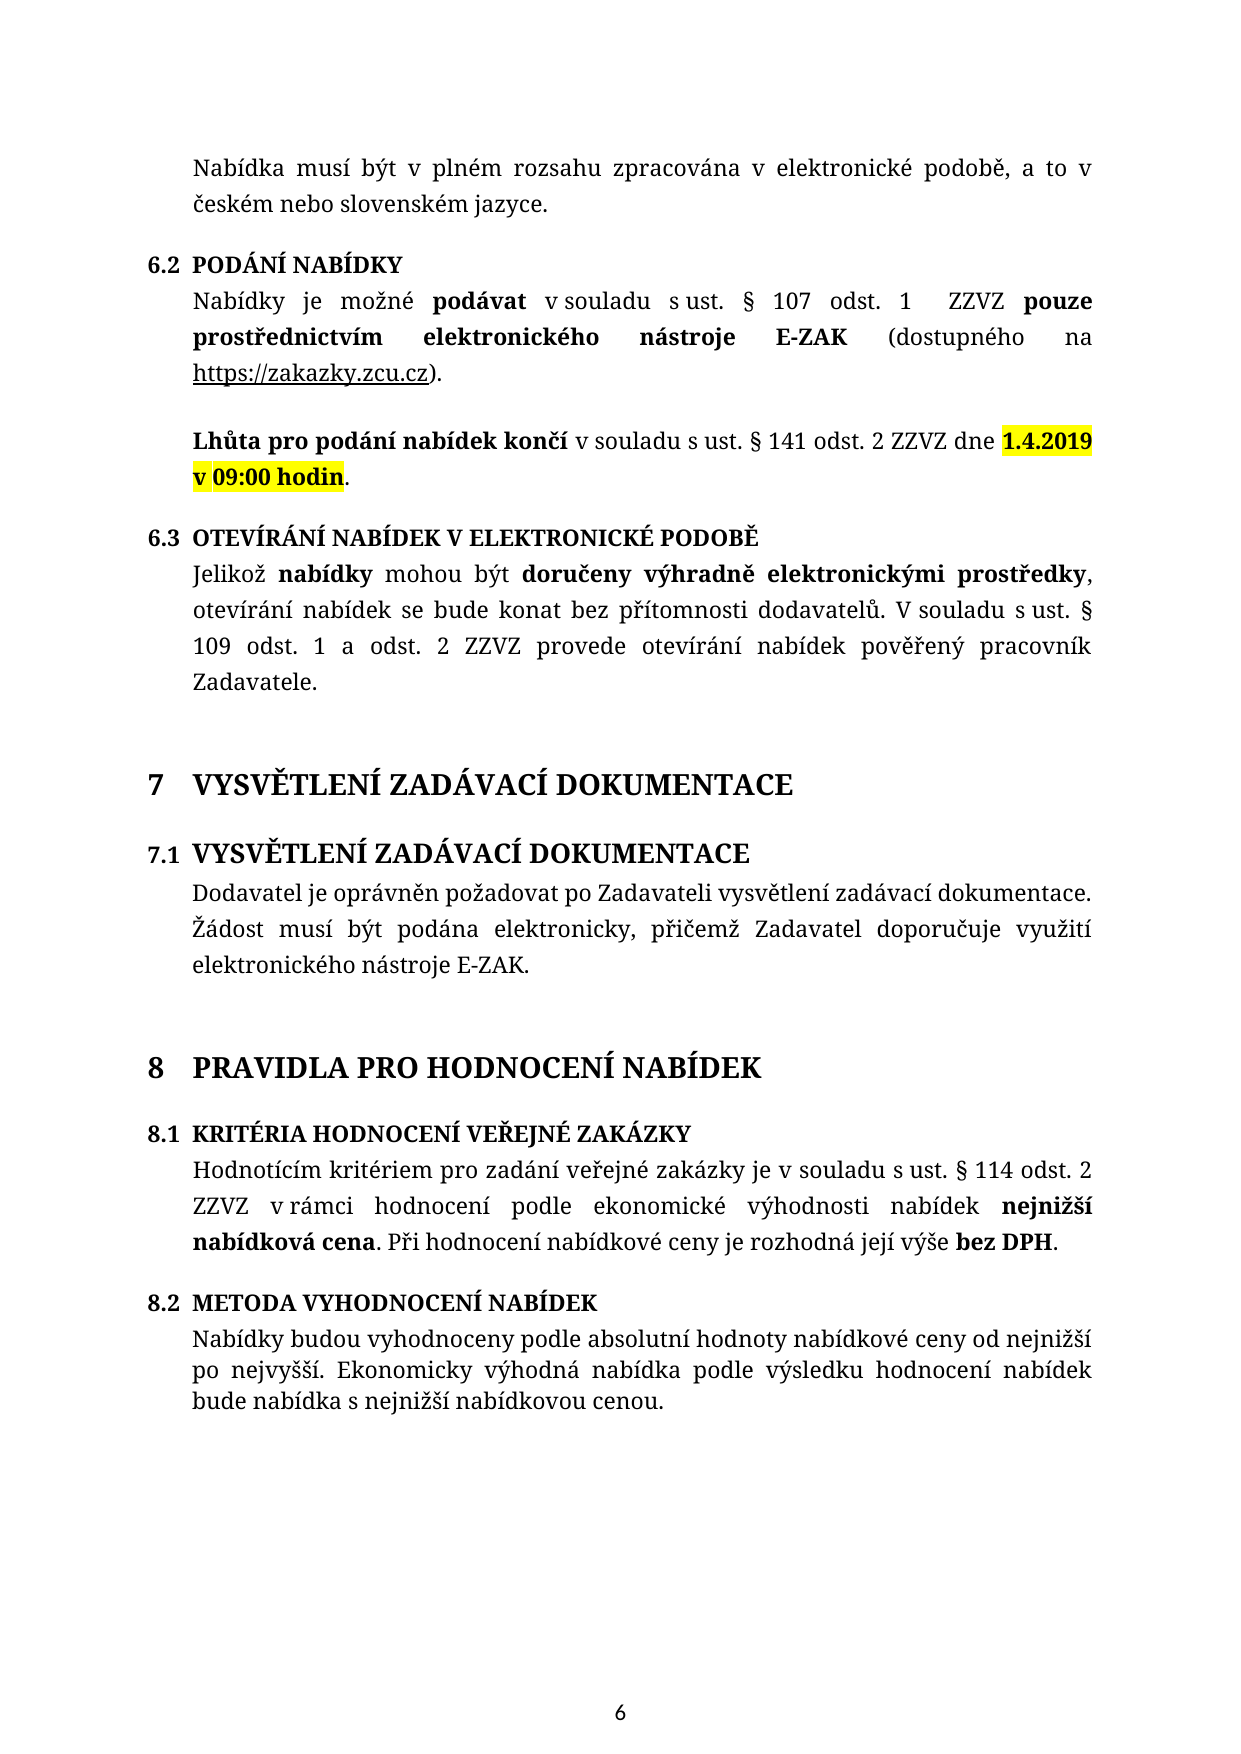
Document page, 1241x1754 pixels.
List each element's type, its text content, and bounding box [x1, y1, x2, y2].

text Jelikož nabídky mohou být doručeny výhradně elektronickými prostředky, otevírání nabídek se bude konat bez přítomnosti dodavatelů. V souladu s ust. § 109 odst. 1 a odst. 2 ZZVZ provede otevírání nabídek pověřený pracovník Zadavatele. [193, 558, 1093, 697]
text Nabídka musí být v plném rozsahu zpracována v elektronické podobě, a to v českém nebo slovenském jazyce. [193, 152, 1093, 219]
subtitle PRAVIDLA PRO HODNOCENÍ NABÍDEK [148, 1047, 1093, 1087]
subtitle VYSVĚTLENÍ ZADÁVACÍ DOKUMENTACE [147, 835, 1093, 872]
text Nabídky budou vyhodnoceny podle absolutní hodnoty nabídkové ceny od nejnižší po nejvyšší. Ekonomicky výhodná nabídka podle výsledku hodnocení nabídek bude nabídka s nejnižší nabídkovou cenou. [192, 1323, 1093, 1417]
text Lhůta pro podání nabídek končí v souladu s ust. § 141 odst. 2 ZZVZ dne 1.4.2019 v 09:00 hodin. [193, 425, 1093, 492]
text Dodavatel je oprávněn požadovat po Zadavateli vysvětlení zadávací dokumentace. Žádost musí být podána elektronicky, přičemž Zadavatel doporučuje využití elektronického nástroje E-ZAK. [192, 877, 1093, 980]
text Nabídky je možné podávat v souladu s ust. § 107 odst. 1 ZZVZ pouze prostřednictvím elektronického nástroje E-ZAK (dostupného na https://zakazky.zcu.cz). [193, 284, 1093, 388]
subtitle METODA VYHODNOCENÍ NABÍDEK [147, 1287, 1093, 1318]
text Hodnotícím kritériem pro zadání veřejné zakázky je v souladu s ust. § 114 odst. 2 ZZVZ v rámci hodnocení podle ekonomické výhodnosti nabídek nejnižší nabídková cena. Při hodnocení nabídkové ceny je rozhodná její výše bez DPH. [193, 1154, 1093, 1257]
subtitle OTEVÍRÁNÍ NABÍDEK V ELEKTRONICKÉ PODOBĚ [148, 522, 1093, 553]
subtitle PODÁNÍ NABÍDKY [147, 249, 1093, 280]
subtitle VYSVĚTLENÍ ZADÁVACÍ DOKUMENTACE [148, 764, 1093, 804]
subtitle KRITÉRIA HODNOCENÍ VEŘEJNÉ ZAKÁZKY [147, 1118, 1093, 1149]
